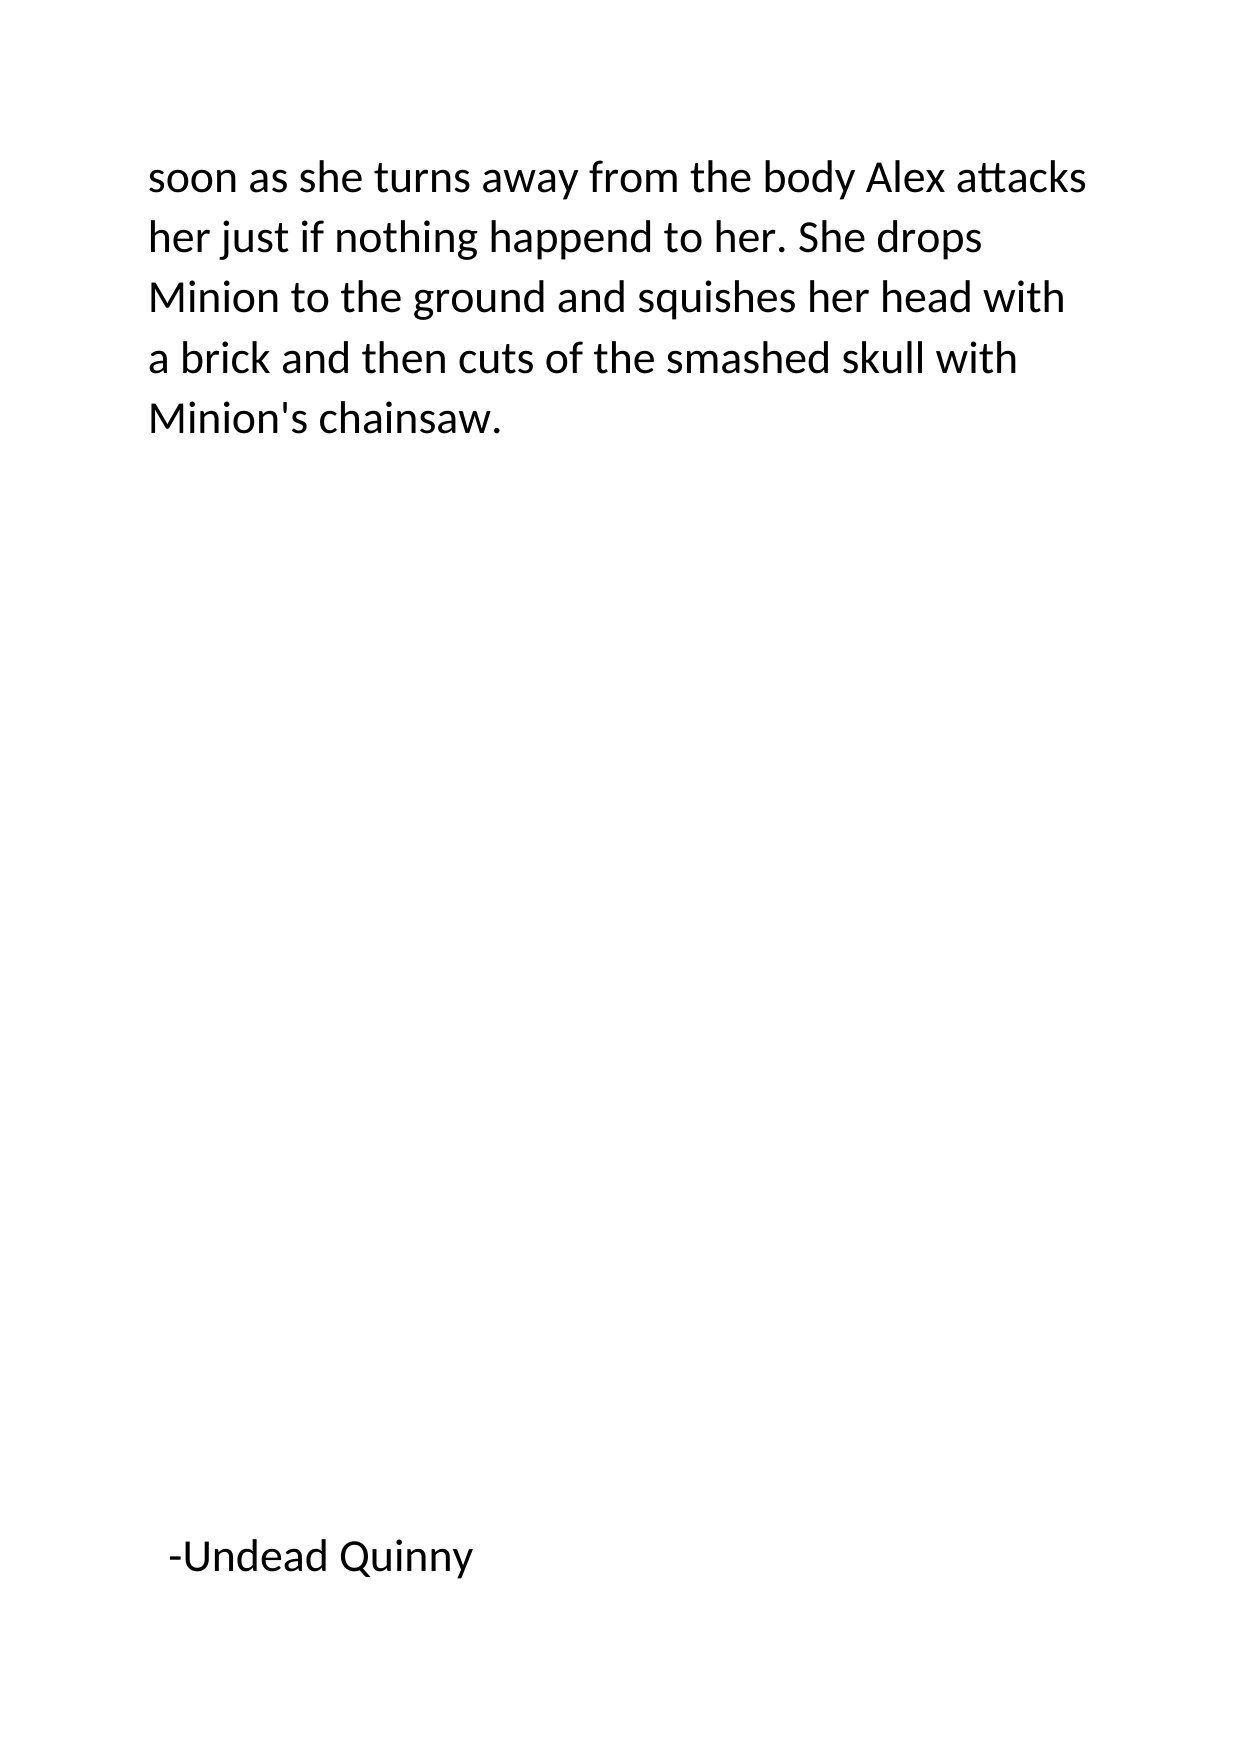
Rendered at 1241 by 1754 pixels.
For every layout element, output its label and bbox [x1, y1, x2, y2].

text [148, 148, 1093, 445]
text [148, 1467, 1093, 1583]
